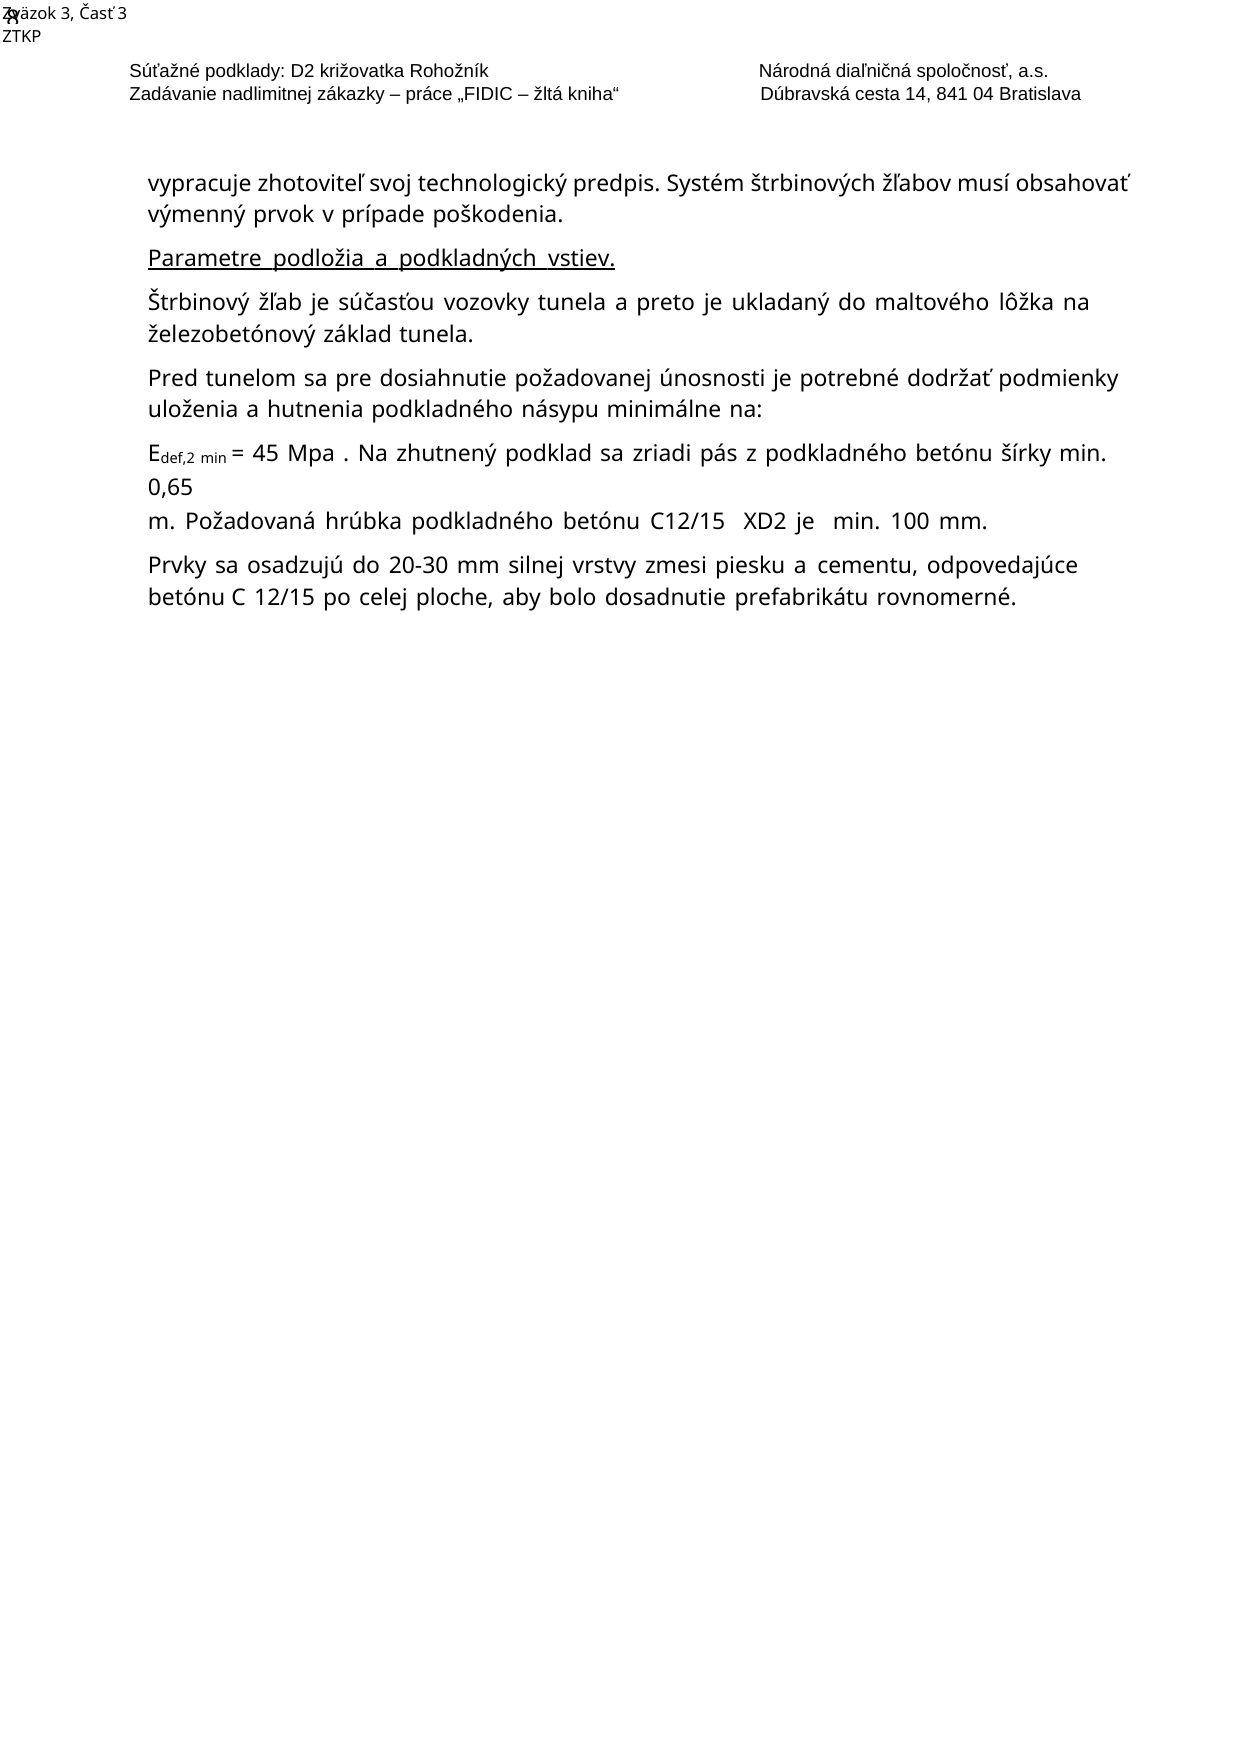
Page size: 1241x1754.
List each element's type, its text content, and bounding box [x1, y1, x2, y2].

text m. Požadovaná hrúbka podkladného betónu C12/15 XD2 je min. 100 mm. [148, 505, 1134, 536]
text Štrbinový žľab je súčasťou vozovky tunela a preto je ukladaný do maltového lôžka na železobetónový základ tunela. [148, 286, 1134, 349]
text Edef,2 min = 45 Mpa . Na zhutnený podklad sa zriadi pás z podkladného betónu šírky min. 0,65 [148, 437, 1134, 505]
text vypracuje zhotoviteľ svoj technologický predpis. Systém štrbinových žľabov musí obsahovať výmenný prvok v prípade poškodenia. [148, 167, 1134, 229]
text Parametre podložia a podkladných vstiev. [148, 242, 1134, 273]
text Prvky sa osadzujú do 20-30 mm silnej vrstvy zmesi piesku a cementu, odpovedajúce betónu C 12/15 po celej ploche, aby bolo dosadnutie prefabrikátu rovnomerné. [148, 549, 1123, 612]
text Pred tunelom sa pre dosiahnutie požadovanej únosnosti je potrebné dodržať podmienky uloženia a hutnenia podkladného násypu minimálne na: [148, 362, 1134, 424]
